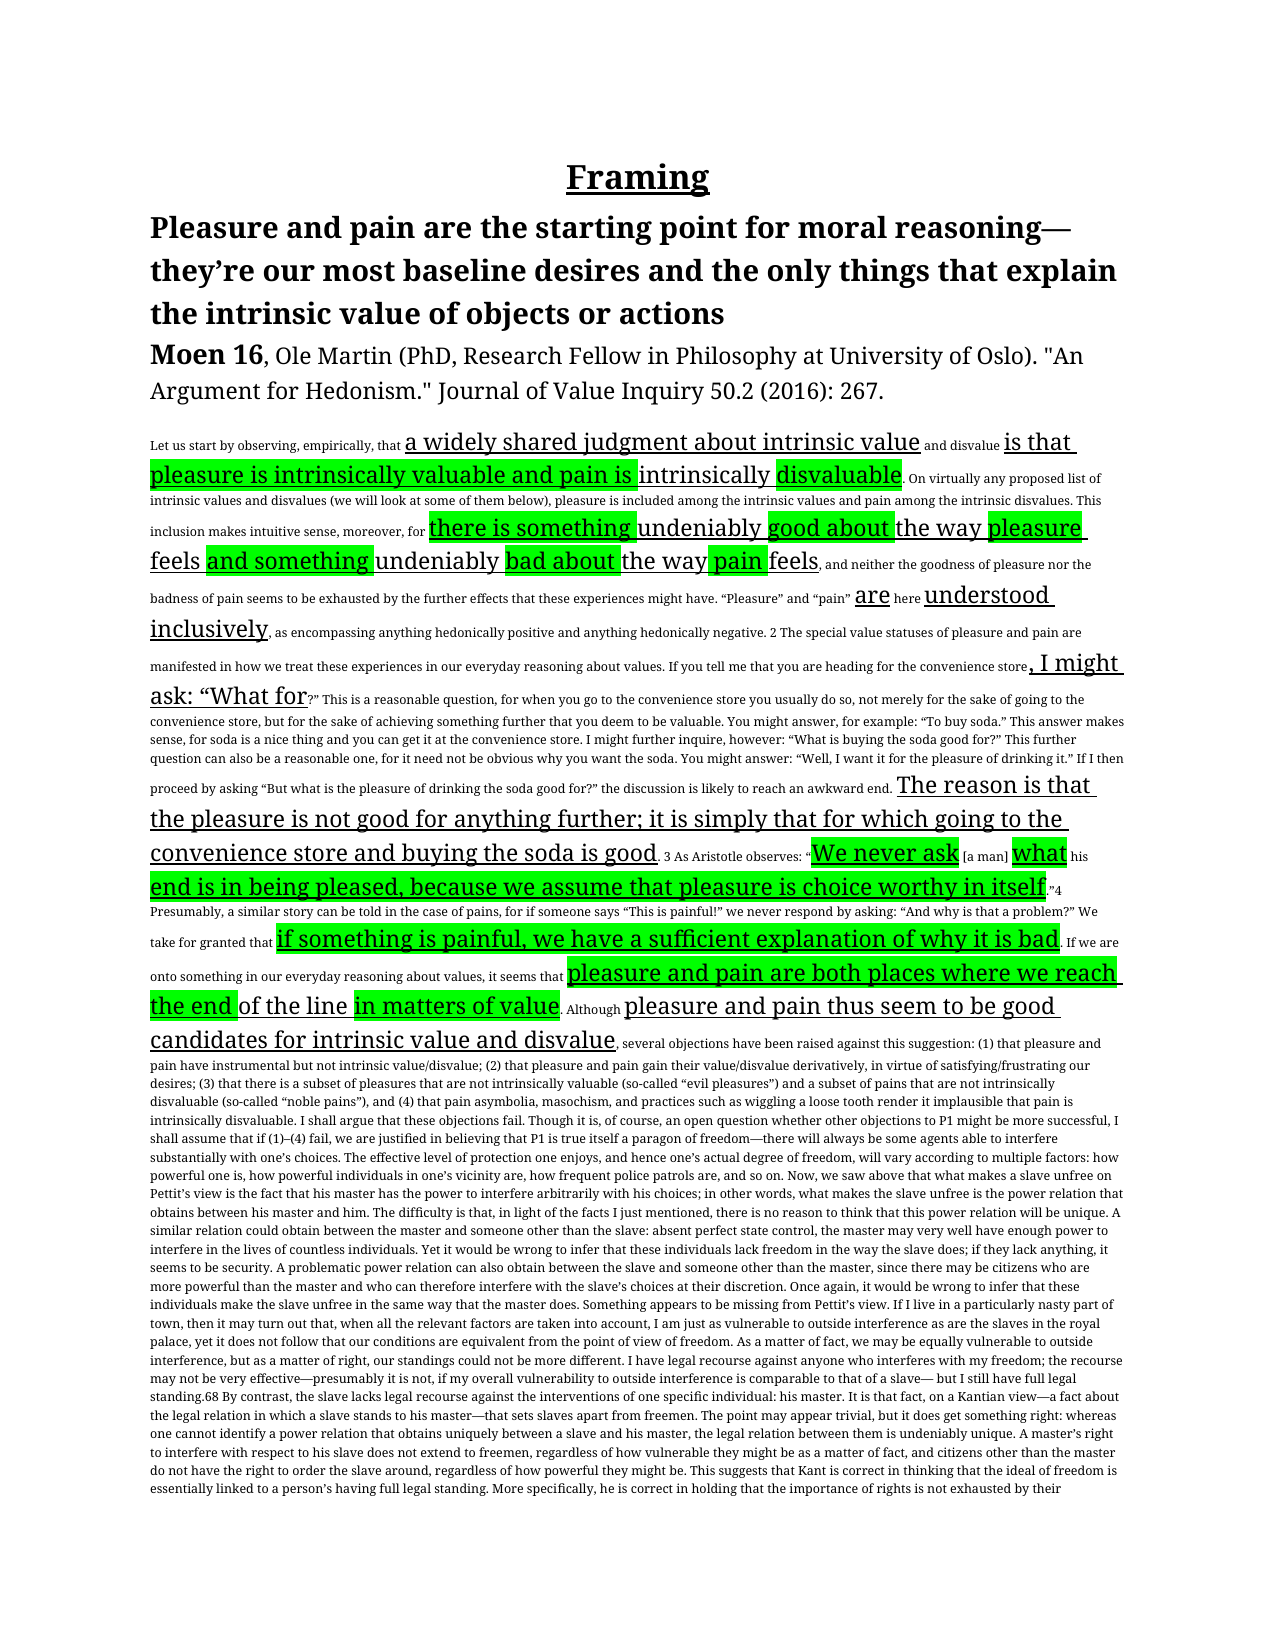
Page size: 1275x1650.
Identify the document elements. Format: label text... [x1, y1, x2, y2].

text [150, 426, 1125, 1498]
subtitle Pleasure and pain are the starting point for moral reasoning—they’re our most baseline desires and the only things that explain the intrinsic value of objects or actions [150, 207, 1125, 333]
subtitle Framing [150, 154, 1125, 199]
text Moen 16, Ole Martin (PhD, Research Fellow in Philosophy at University of Oslo). "An Argument for Hedonism." Journal of Value Inquiry 50.2 (2016): 267. [150, 336, 1125, 406]
